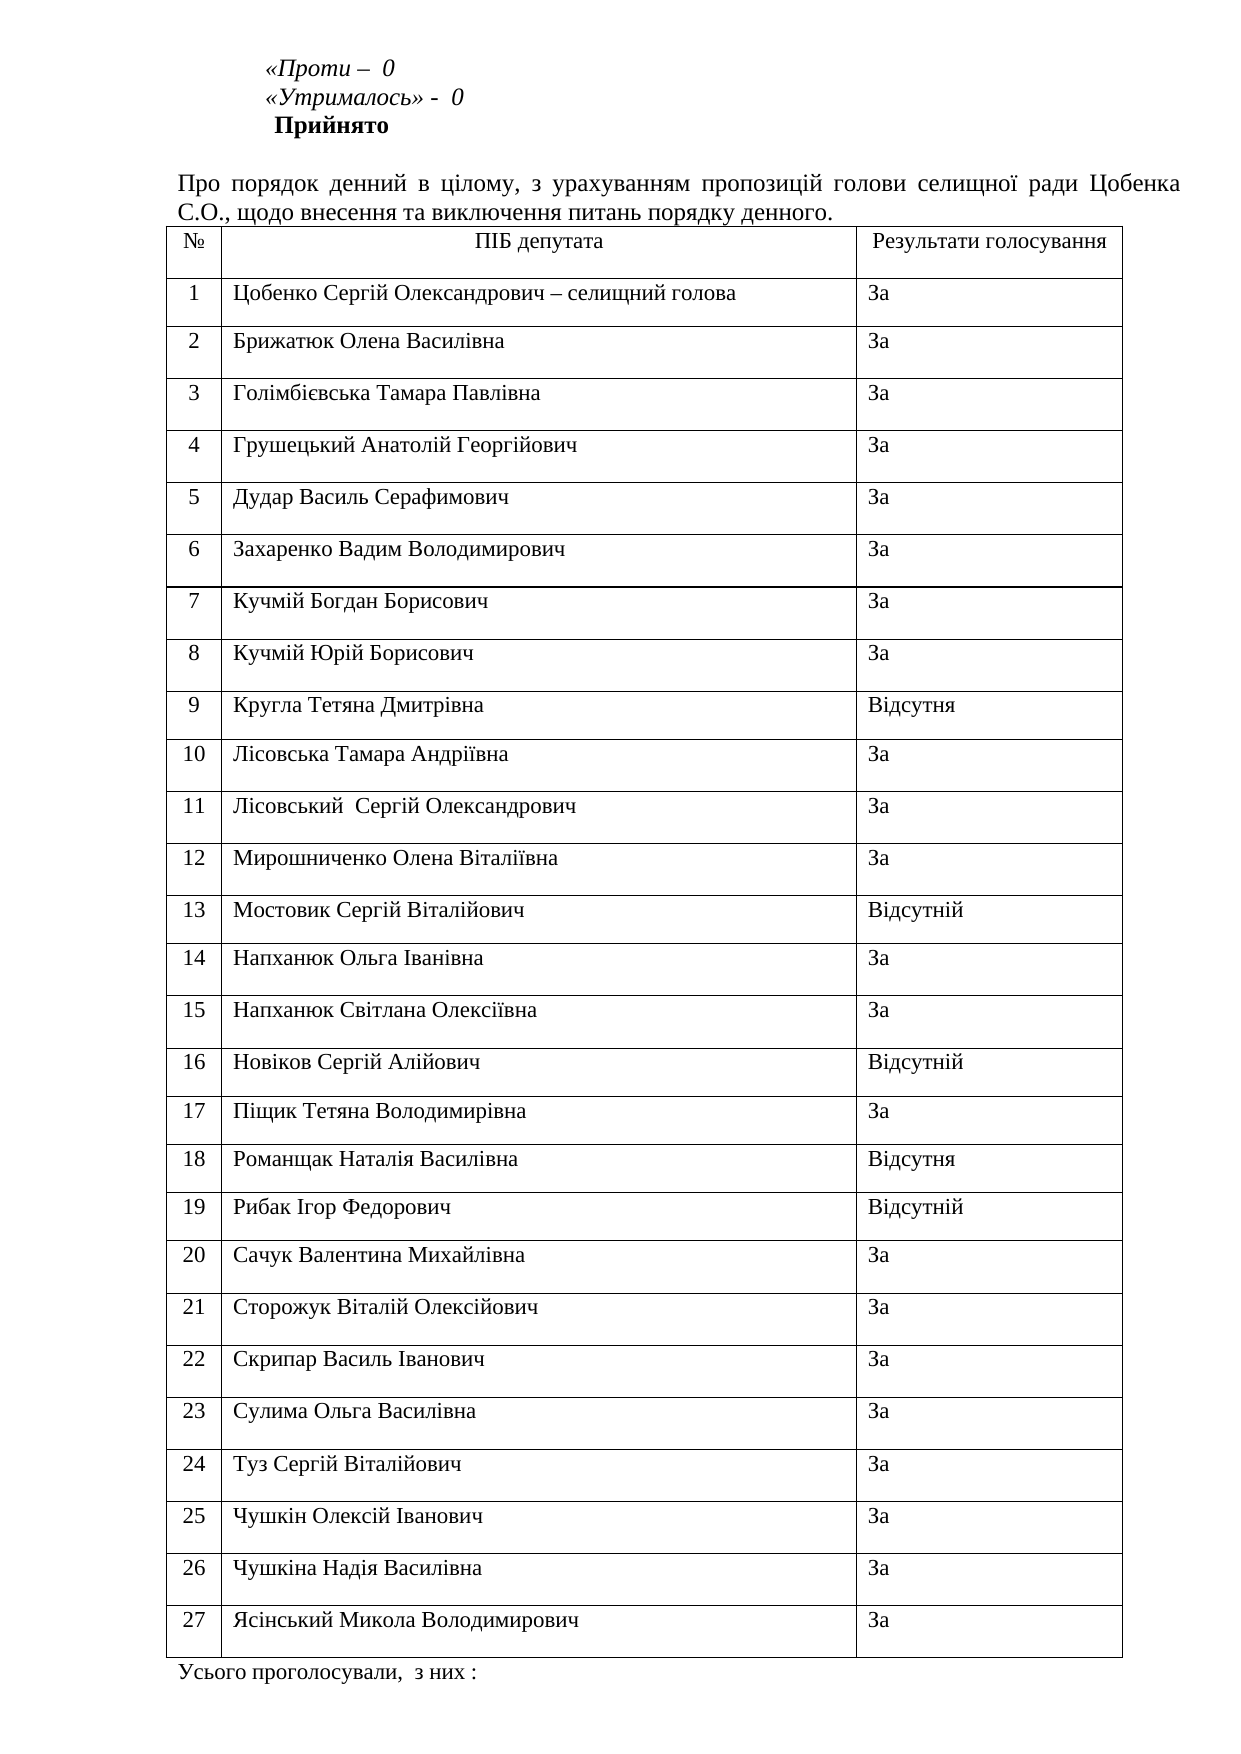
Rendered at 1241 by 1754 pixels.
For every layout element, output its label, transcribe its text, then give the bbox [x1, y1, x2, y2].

text Усього проголосували, з них : [177, 1658, 1196, 1684]
table_cell Голімбієвська Тамара Павлівна [222, 379, 856, 430]
table_cell Грушецький Анатолій Георгійович [222, 431, 856, 482]
table_cell Дудар Василь Серафимович [222, 483, 856, 534]
table_cell 10 [167, 740, 221, 791]
table_cell 5 [167, 483, 221, 534]
table_cell Новіков Сергій Алійович [222, 1049, 856, 1096]
table_cell Сулима Ольга Василівна [222, 1398, 856, 1449]
table_cell Чушкін Олексій Іванович [222, 1502, 856, 1553]
table_cell 17 [167, 1097, 221, 1144]
table_cell За [857, 1241, 1122, 1292]
table_cell 23 [167, 1398, 221, 1449]
table_cell За [857, 535, 1122, 586]
table_cell Захаренко Вадим Володимирович [222, 535, 856, 586]
table_cell За [857, 1606, 1122, 1657]
table_header ПІБ депутата [222, 227, 856, 278]
table_cell 9 [167, 692, 221, 739]
text «Утрималось» - 0 [265, 82, 1196, 111]
table_cell За [857, 1398, 1122, 1449]
table_cell Напханюк Ольга Іванівна [222, 944, 856, 995]
table_cell Відсутній [857, 1049, 1122, 1096]
table_cell 7 [167, 588, 221, 638]
table_cell 26 [167, 1554, 221, 1605]
table_cell Відсутня [857, 1145, 1122, 1192]
table_cell За [857, 996, 1122, 1047]
table_cell 25 [167, 1502, 221, 1553]
table_cell Сторожук Віталій Олексійович [222, 1294, 856, 1344]
table_cell Чушкіна Надія Василівна [222, 1554, 856, 1605]
table_cell 24 [167, 1450, 221, 1501]
table_cell 12 [167, 844, 221, 895]
table_cell 22 [167, 1346, 221, 1397]
table_cell Лісовська Тамара Андріївна [222, 740, 856, 791]
table_cell За [857, 1294, 1122, 1344]
table_cell Піщик Тетяна Володимирівна [222, 1097, 856, 1144]
table_cell За [857, 640, 1122, 691]
table_cell За [857, 327, 1122, 378]
table_cell 6 [167, 535, 221, 586]
table_cell 20 [167, 1241, 221, 1292]
table_cell Відсутній [857, 1193, 1122, 1240]
table_cell 1 [167, 279, 221, 326]
table_cell За [857, 1450, 1122, 1501]
table_cell 21 [167, 1294, 221, 1344]
table_cell Скрипар Василь Іванович [222, 1346, 856, 1397]
table_cell Мостовик Сергій Віталійович [222, 896, 856, 943]
table_cell Кругла Тетяна Дмитрівна [222, 692, 856, 739]
table_cell 3 [167, 379, 221, 430]
table_cell За [857, 1502, 1122, 1553]
text «Проти – 0 [265, 53, 1196, 82]
table_cell За [857, 944, 1122, 995]
table_cell За [857, 588, 1122, 638]
table_cell За [857, 279, 1122, 326]
table_cell За [857, 1097, 1122, 1144]
table_cell За [857, 483, 1122, 534]
table_cell За [857, 844, 1122, 895]
text Прийнято [274, 111, 1196, 139]
table_cell Туз Сергій Віталійович [222, 1450, 856, 1501]
table_cell Напханюк Світлана Олексіївна [222, 996, 856, 1047]
table_cell Кучмій Богдан Борисович [222, 588, 856, 638]
table_cell За [857, 740, 1122, 791]
table_cell 4 [167, 431, 221, 482]
table_cell Рибак Ігор Федорович [222, 1193, 856, 1240]
table_cell Цобенко Сергій Олександрович – селищний голова [222, 279, 856, 326]
table_cell Відсутній [857, 896, 1122, 943]
table_cell 27 [167, 1606, 221, 1657]
table_cell За [857, 379, 1122, 430]
table_cell 11 [167, 792, 221, 843]
text Про порядок денний в цілому, з урахуванням пропозицій голови селищної ради Цобенка С.О., щодо внесення та виключення питань порядку денного. [177, 168, 1181, 226]
table_cell 16 [167, 1049, 221, 1096]
table_cell Сачук Валентина Михайлівна [222, 1241, 856, 1292]
table_header № [167, 227, 221, 278]
table_cell 19 [167, 1193, 221, 1240]
table_cell За [857, 1554, 1122, 1605]
table_header Результати голосування [857, 227, 1122, 278]
table_cell Мирошниченко Олена Віталіївна [222, 844, 856, 895]
table_cell За [857, 792, 1122, 843]
table_cell Брижатюк Олена Василівна [222, 327, 856, 378]
table_cell Лісовський Сергій Олександрович [222, 792, 856, 843]
table_cell 2 [167, 327, 221, 378]
table_cell За [857, 1346, 1122, 1397]
table_cell 18 [167, 1145, 221, 1192]
table_cell Ясінський Микола Володимирович [222, 1606, 856, 1657]
table_cell 14 [167, 944, 221, 995]
table_cell 8 [167, 640, 221, 691]
table_cell 15 [167, 996, 221, 1047]
table_cell 13 [167, 896, 221, 943]
table_cell За [857, 431, 1122, 482]
table_cell Відсутня [857, 692, 1122, 739]
table_cell Кучмій Юрій Борисович [222, 640, 856, 691]
table_cell Романщак Наталія Василівна [222, 1145, 856, 1192]
